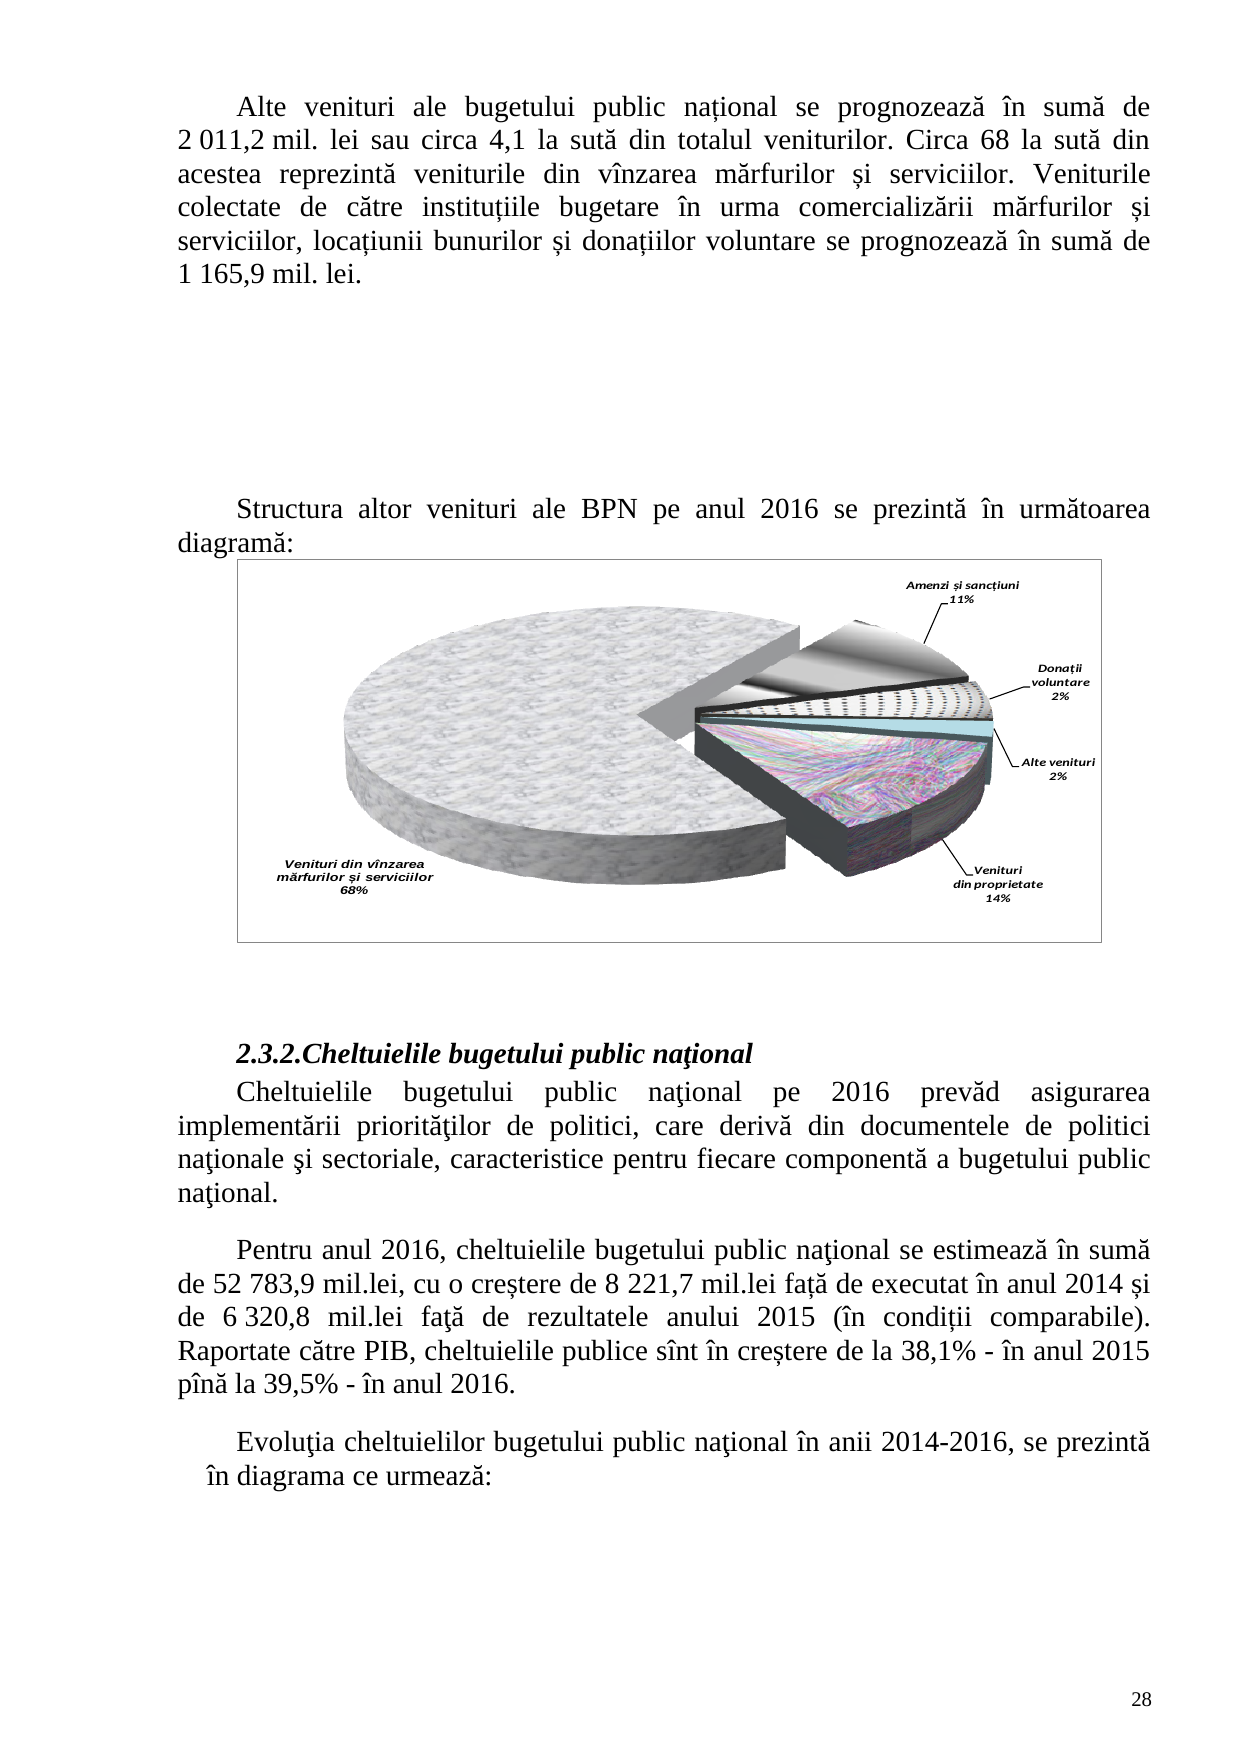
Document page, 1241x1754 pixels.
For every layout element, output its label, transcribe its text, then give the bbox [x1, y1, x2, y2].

text Pentru anul 2016, cheltuielile bugetului public naţional se estimează în sumă de 52 783,9 mil.lei, cu o creștere de 8 221,7 mil.lei față de executat în anul 2014 și de 6 320,8 mil.lei faţă de rezultatele anului 2015 (în condiții comparabile). Raportate către PIB, cheltuielile publice sînt în creștere de la 38,1% - în anul 2015 pînă la 39,5% - în anul 2016. [177, 1232, 1152, 1400]
text Alte venituri ale bugetului public național se prognozează în sumă de 2 011,2 mil. lei sau circa 4,1 la sută din totalul veniturilor. Circa 68 la sută din acestea reprezintă veniturile din vînzarea mărfurilor și serviciilor. Veniturile colectate de către instituțiile bugetare în urma comercializării mărfurilor și serviciilor, locațiunii bunurilor și donațiilor voluntare se prognozează în sumă de 1 165,9 mil. lei. [177, 89, 1152, 290]
text Cheltuielile bugetului public naţional pe 2016 prevăd asigurarea implementării priorităţilor de politici, care derivă din documentele de politici naţionale şi sectoriale, caracteristice pentru fiecare componentă a bugetului public naţional. [177, 1074, 1152, 1208]
text Evoluţia cheltuielilor bugetului public naţional în anii 2014-2016, se prezintă în diagrama ce urmează: [207, 1424, 1152, 1491]
text 2.3.2.Cheltuielile bugetului public naţional [177, 1036, 1152, 1069]
text Structura altor venituri ale BPN pe anul 2016 se prezintă în următoarea diagramă: [177, 491, 1152, 558]
